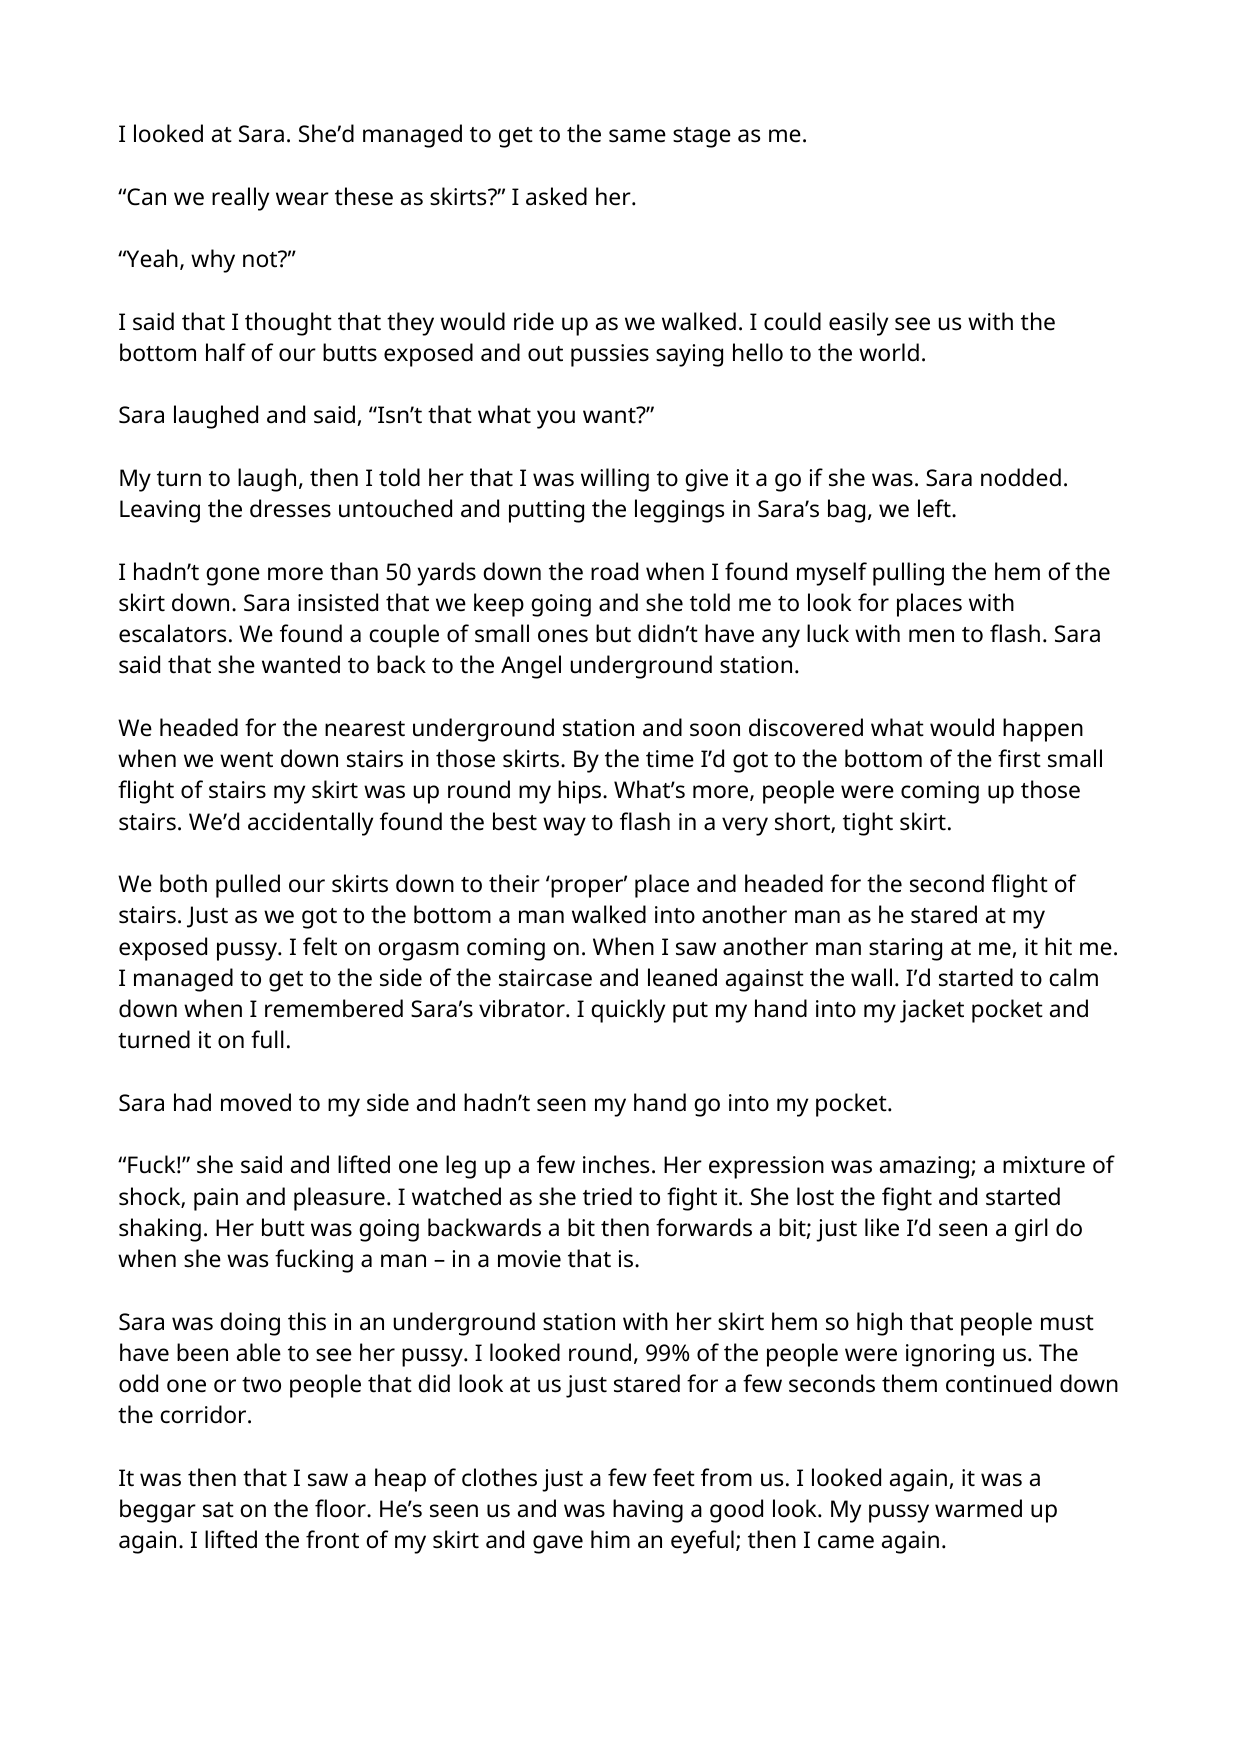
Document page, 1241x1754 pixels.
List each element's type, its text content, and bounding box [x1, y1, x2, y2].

text I said that I thought that they would ride up as we walked. I could easily see us with the bottom half of our butts exposed and out pussies saying hello to the world. [118, 306, 1122, 368]
text We both pulled our skirts down to their ‘proper’ place and headed for the second flight of stairs. Just as we got to the bottom a man walked into another man as he stared at my exposed pussy. I felt on orgasm coming on. When I saw another man staring at me, it hit me. I managed to get to the side of the staircase and leaned against the wall. I’d started to calm down when I remembered Sara’s vibrator. I quickly put my hand into my jacket pocket and turned it on full. [118, 868, 1122, 1056]
text Sara had moved to my side and hadn’t seen my hand go into my pocket. [118, 1087, 1122, 1118]
text It was then that I saw a heap of clothes just a few feet from us. I looked again, it was a beggar sat on the floor. He’s seen us and was having a good look. My pussy warmed up again. I lifted the front of my skirt and gave him an eyeful; then I came again. [118, 1462, 1122, 1556]
text I hadn’t gone more than 50 yards down the road when I found myself pulling the hem of the skirt down. Sara insisted that we keep going and she told me to look for places with escalators. We found a couple of small ones but didn’t have any luck with men to flash. Sara said that she wanted to back to the Angel underground station. [118, 556, 1122, 681]
text “Can we really wear these as skirts?” I asked her. [118, 181, 1122, 212]
text “Fuck!” she said and lifted one leg up a few inches. Her expression was amazing; a mixture of shock, pain and pleasure. I watched as she tried to fight it. She lost the fight and started shaking. Her butt was going backwards a bit then forwards a bit; just like I’d seen a girl do when she was fucking a man – in a movie that is. [118, 1149, 1122, 1274]
text “Yeah, why not?” [118, 243, 1122, 274]
text Sara laughed and said, “Isn’t that what you want?” [118, 399, 1122, 431]
text I looked at Sara. She’d managed to get to the same stage as me. [118, 118, 1122, 149]
text Sara was doing this in an underground station with her skirt hem so high that people must have been able to see her pussy. I looked round, 99% of the people were ignoring us. The odd one or two people that did look at us just stared for a few seconds them continued down the corridor. [118, 1306, 1122, 1431]
text We headed for the nearest underground station and soon discovered what would happen when we went down stairs in those skirts. By the time I’d got to the bottom of the first small flight of stairs my skirt was up round my hips. What’s more, people were coming up those stairs. We’d accidentally found the best way to flash in a very short, tight skirt. [118, 712, 1122, 837]
text My turn to laugh, then I told her that I was willing to give it a go if she was. Sara nodded. Leaving the dresses untouched and putting the leggings in Sara’s bag, we left. [118, 462, 1122, 524]
